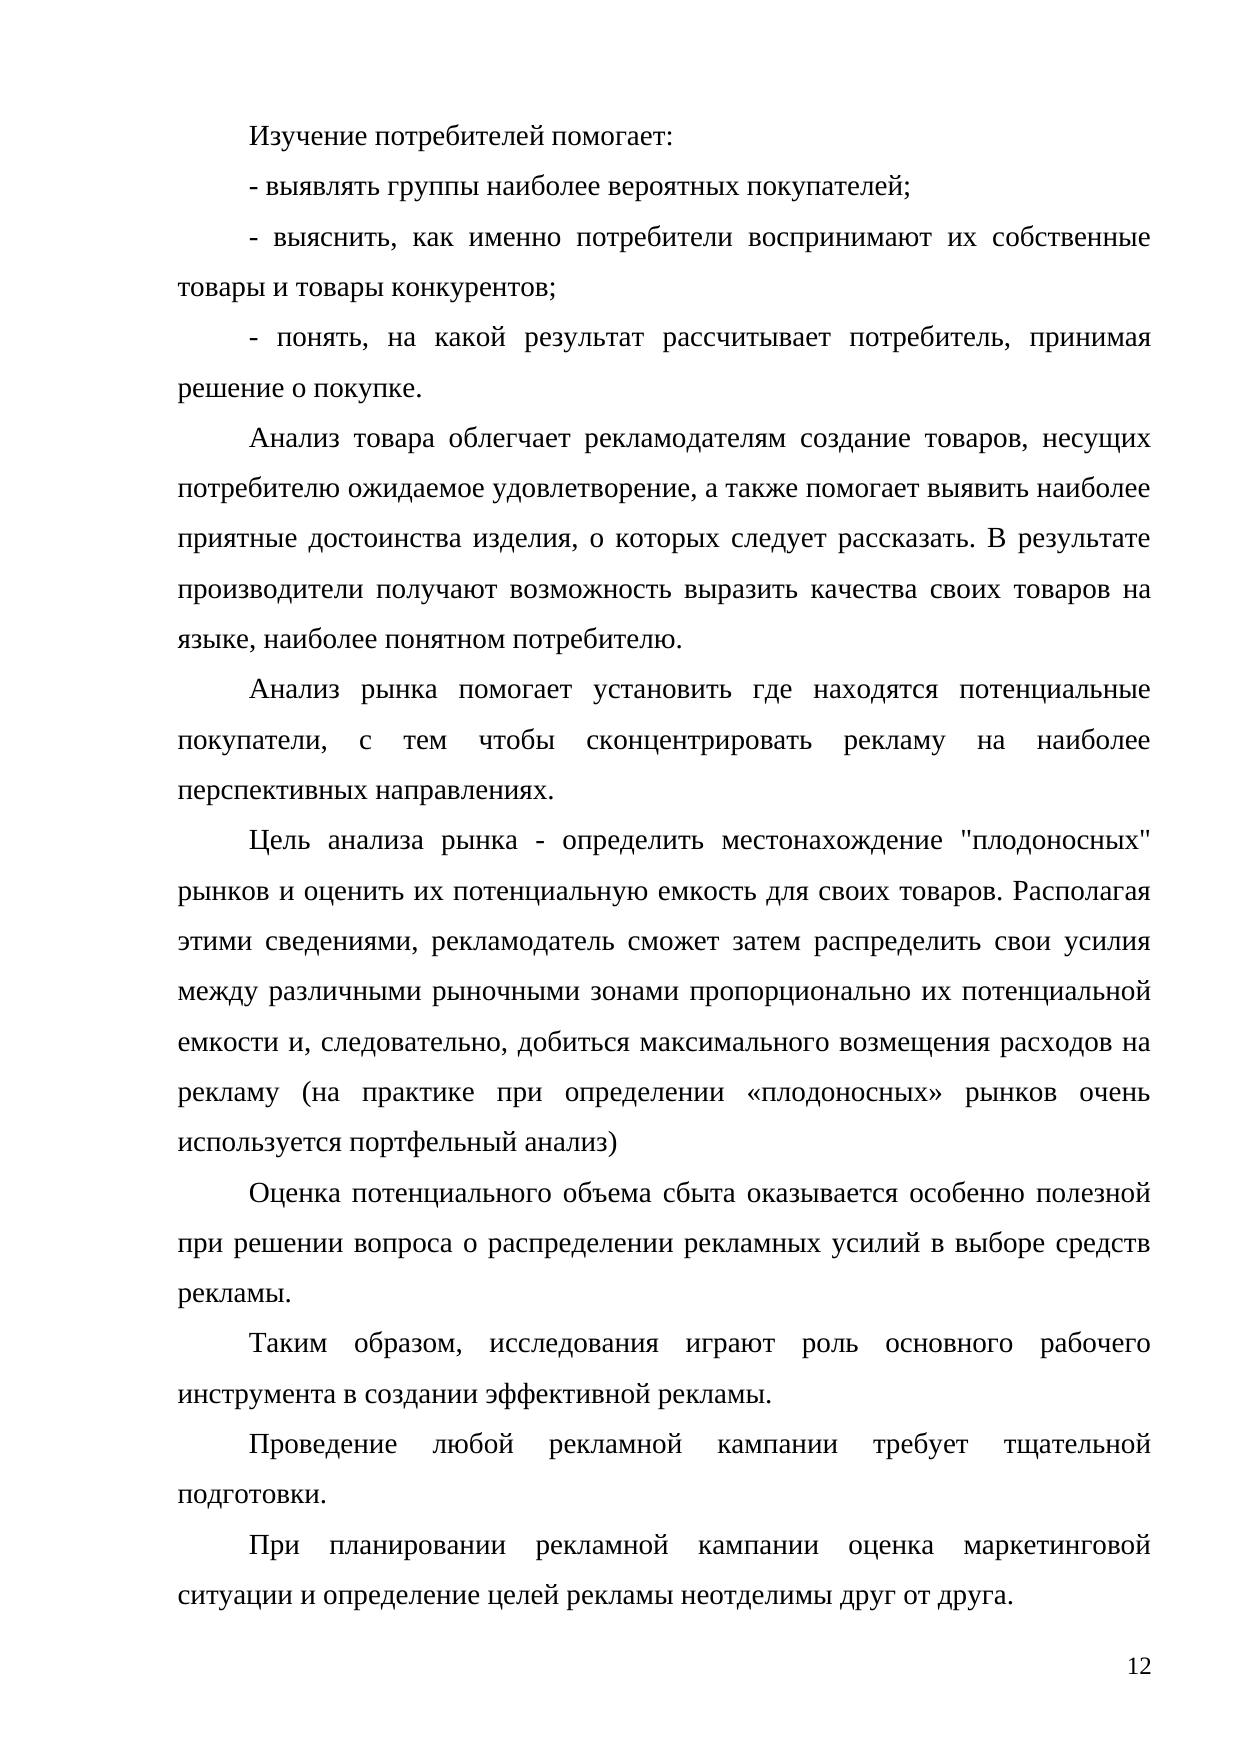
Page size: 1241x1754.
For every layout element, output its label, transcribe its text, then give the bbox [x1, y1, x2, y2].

text Анализ товара облегчает рекламодателям создание товаров, несущих потребителю ожидаемое удовлетворение, а также помогает выявить наиболее приятные достоинства изделия, о которых следует рассказать. В результате производители получают возможность выразить качества своих товаров на языке, наиболее понятном потребителю. [177, 420, 1152, 655]
text - выявлять группы наиболее вероятных покупателей; [177, 168, 1152, 202]
text Таким образом, исследования играют роль основного рабочего инструмента в создании эффективной рекламы. [177, 1326, 1152, 1409]
text - выяснить, как именно потребители воспринимают их собственные товары и товары конкурентов; [177, 219, 1152, 303]
text Анализ рынка помогает установить где находятся потенциальные покупатели, с тем чтобы сконцентрировать рекламу на наиболее перспективных направлениях. [177, 672, 1152, 806]
text Изучение потребителей помогает: [177, 118, 1152, 152]
text - понять, на какой результат рассчитывает потребитель, принимая решение о покупке. [177, 319, 1152, 403]
text Цель анализа рынка - определить местонахождение "плодоносных" рынков и оценить их потенциальную емкость для своих товаров. Располагая этими сведениями, рекламодатель сможет затем распределить свои усилия между различными рыночными зонами пропорционально их потенциальной емкости и, следовательно, добиться максимального возмещения расходов на рекламу (на практике при определении «плодоносных» рынков очень используется портфельный анализ) [177, 822, 1152, 1158]
text Оценка потенциального объема сбыта оказывается особенно полезной при решении вопроса о распределении рекламных усилий в выборе средств рекламы. [177, 1175, 1152, 1309]
text При планировании рекламной кампании оценка маркетинговой ситуации и определение целей рекламы неотделимы друг от друга. [177, 1527, 1152, 1611]
text Проведение любой рекламной кампании требует тщательной подготовки. [177, 1426, 1152, 1510]
